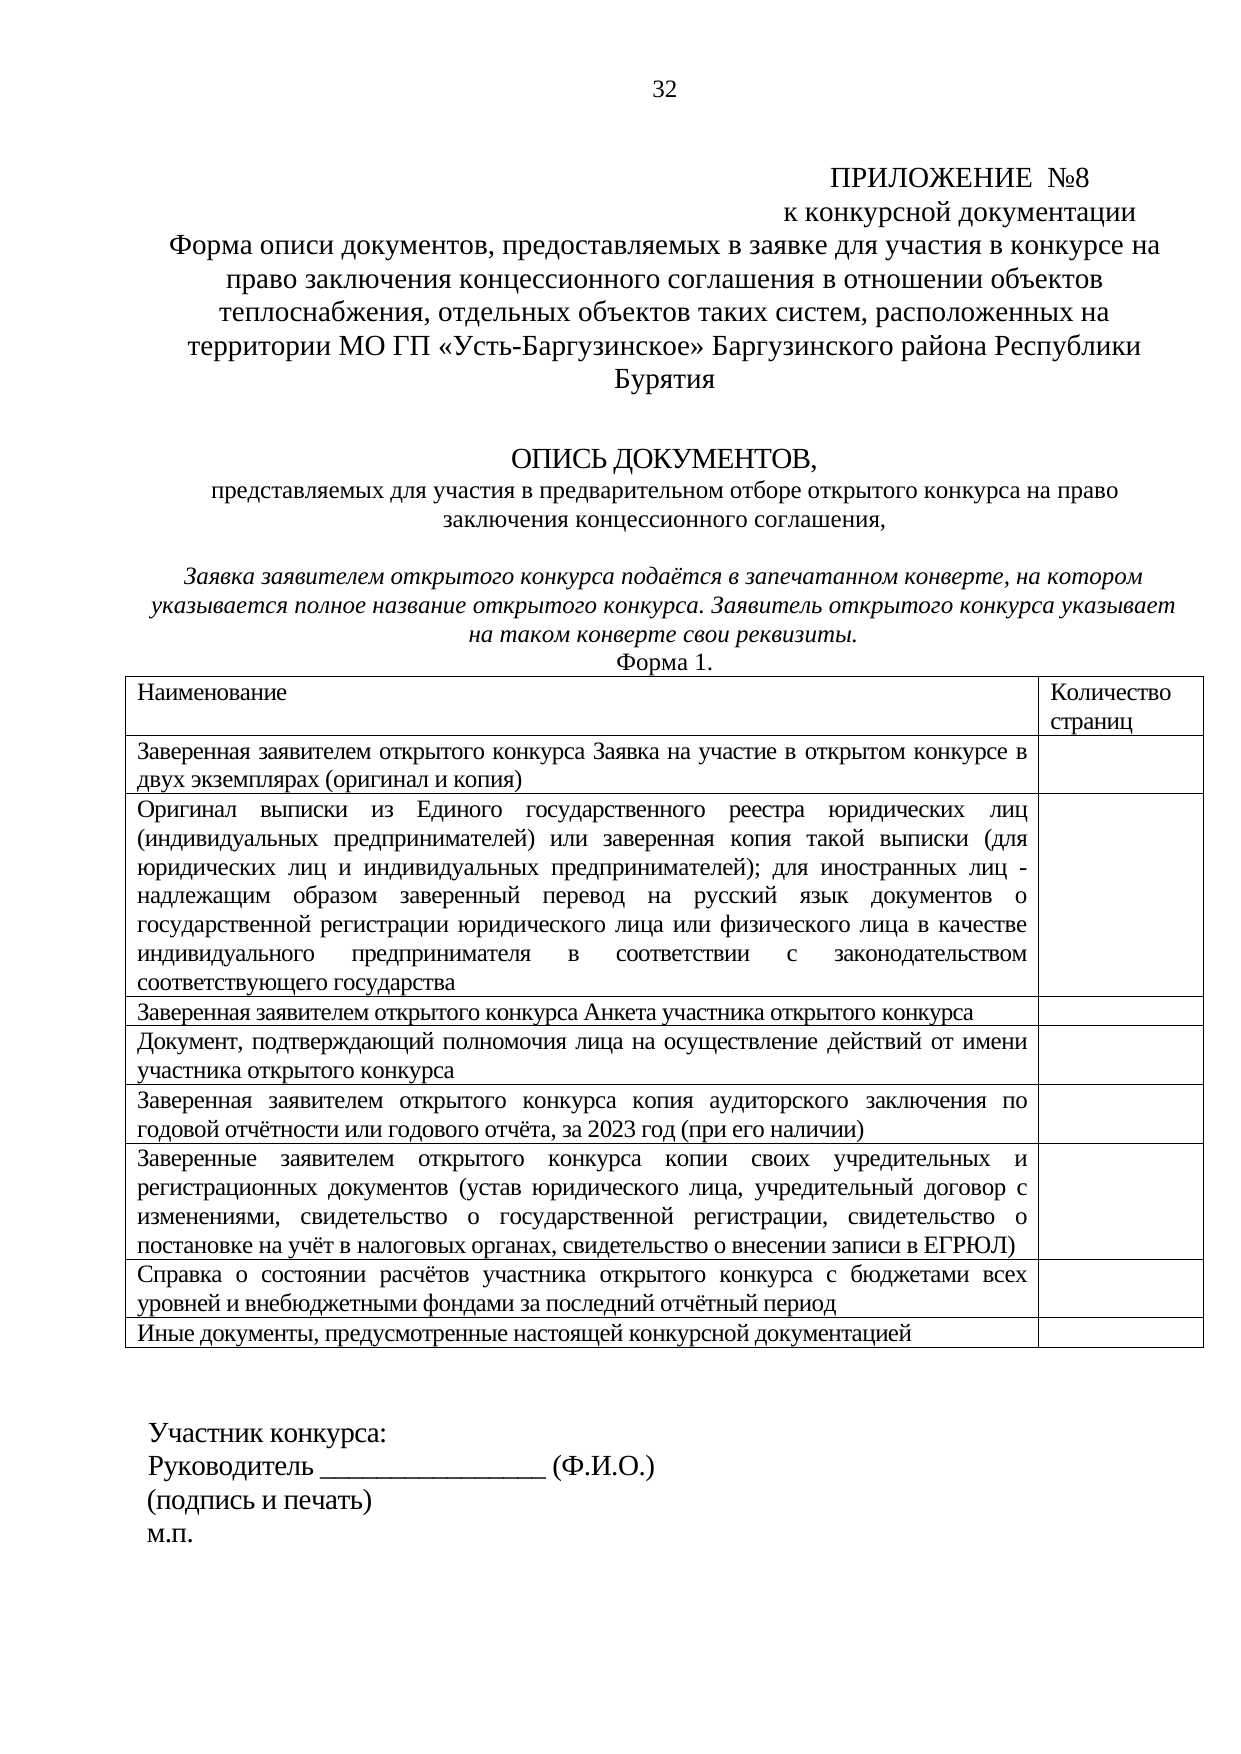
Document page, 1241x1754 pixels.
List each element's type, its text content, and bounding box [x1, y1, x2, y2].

table_cell Оригинал выписки из Единого государственного реестра юридических лиц (индивидуальных предпринимателей) или заверенная копия такой выписки (для юридических лиц и индивидуальных предпринимателей); для иностранных лиц - надлежащим образом заверенный перевод на русский язык документов о государственной регистрации юридического лица или физического лица в качестве индивидуального предпринимателя в соответствии с законодательством соответствующего государства [126, 794, 1038, 996]
text представляемых для участия в предварительном отборе открытого конкурса на право заключения концессионного соглашения, [148, 475, 1181, 532]
text Заявка заявителем открытого конкурса подаётся в запечатанном конверте, на котором указывается полное название открытого конкурса. Заявитель открытого конкурса указывает на таком конверте свои реквизиты. [148, 561, 1181, 647]
table_cell Справка о состоянии расчётов участника открытого конкурса с бюджетами всех уровней и внебюджетными фондами за последний отчётный период [126, 1260, 1038, 1317]
table_cell Иные документы, предусмотренные настоящей конкурсной документацией [126, 1318, 1038, 1347]
table_cell Заверенная заявителем открытого конкурса копия аудиторского заключения по годовой отчётности или годового отчёта, за 2023 год (при его наличии) [126, 1085, 1038, 1142]
table_cell Заверенные заявителем открытого конкурса копии своих учредительных и регистрационных документов (устав юридического лица, учредительный договор с изменениями, свидетельство о государственной регистрации, свидетельство о постановке на учёт в налоговых органах, свидетельство о внесении записи в ЕГРЮЛ) [126, 1144, 1038, 1258]
table_cell [1039, 794, 1203, 996]
text Форма описи документов, предоставляемых в заявке для участия в конкурсе на право заключения концессионного соглашения в отношении объектов теплоснабжения, отдельных объектов таких систем, расположенных на территории МО ГП «Усть-Баргузинское» Баргузинского района Республики Бурятия [148, 227, 1181, 395]
table_cell Заверенная заявителем открытого конкурса Заявка на участие в открытом конкурсе в двух экземплярах (оригинал и копия) [126, 736, 1038, 793]
text м.п. [147, 1516, 1181, 1549]
table_cell Документ, подтверждающий полномочия лица на осуществление действий от имени участника открытого конкурса [126, 1026, 1038, 1084]
text Форма 1. [148, 647, 1181, 676]
table_header Наименование [126, 677, 1038, 735]
text к конкурсной документации [738, 194, 1181, 227]
text Участник конкурса: Руководитель ________________ (Ф.И.О.) [148, 1415, 1181, 1482]
table_cell [1039, 1318, 1203, 1347]
text ПРИЛОЖЕНИЕ №8 [738, 160, 1181, 194]
text (подпись и печать) [147, 1482, 1181, 1516]
table_cell Заверенная заявителем открытого конкурса Анкета участника открытого конкурса [126, 997, 1038, 1025]
text ОПИСЬ ДОКУМЕНТОВ, [148, 441, 1181, 475]
table_cell [1039, 1260, 1203, 1317]
table_cell [1039, 736, 1203, 793]
table_cell [1039, 1144, 1203, 1258]
table_cell [1039, 1085, 1203, 1142]
table_cell [1039, 997, 1203, 1025]
table_cell [1039, 1026, 1203, 1084]
